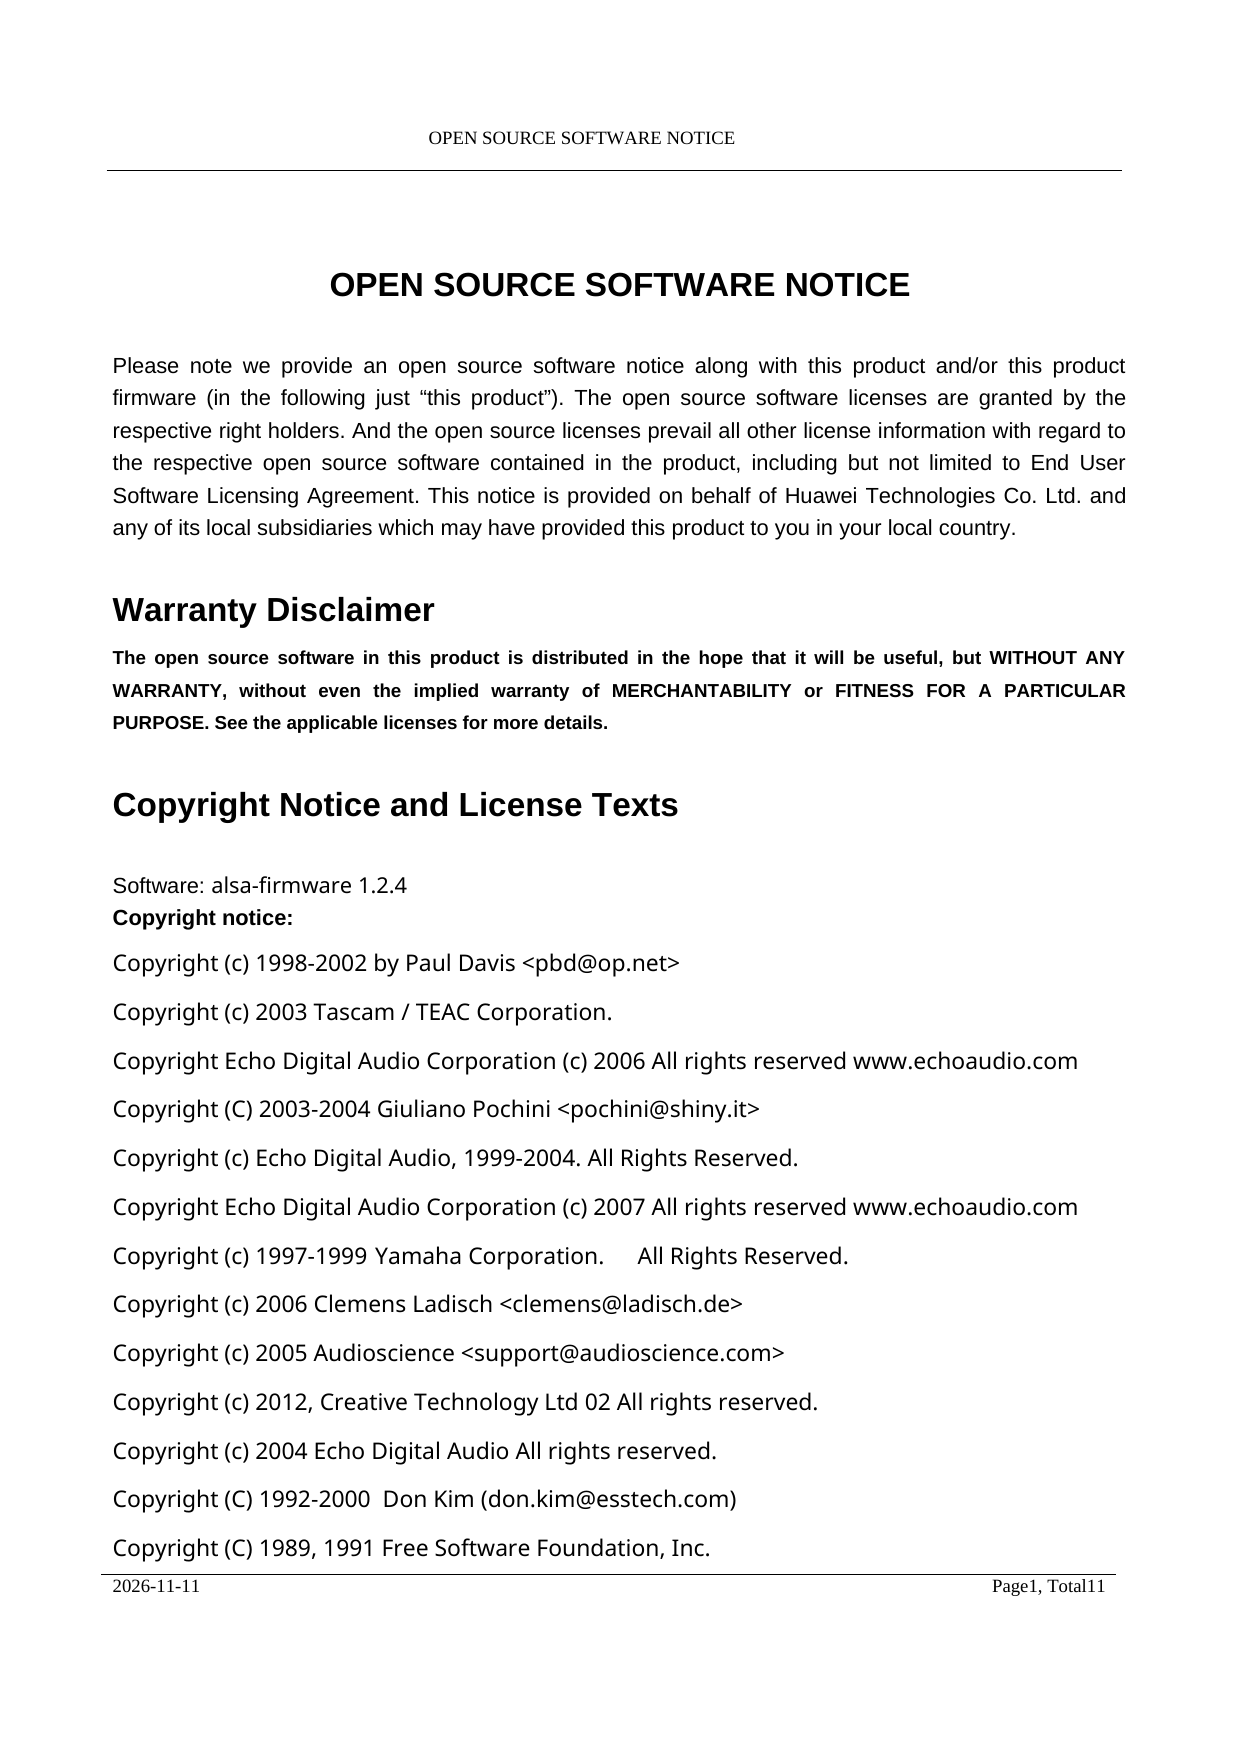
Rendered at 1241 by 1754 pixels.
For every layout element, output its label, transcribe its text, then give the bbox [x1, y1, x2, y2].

text The open source software in this product is distributed in the hope that it will be useful, but WITHOUT ANY WARRANTY, without even the implied warranty of MERCHANTABILITY or FITNESS FOR A PARTICULAR PURPOSE. See the applicable licenses for more details. [112, 641, 1128, 739]
text Copyright notice: [112, 901, 1128, 934]
text Copyright Notice and License Texts [112, 771, 1128, 836]
text Please note we provide an open source software notice along with this product and/or this product firmware (in the following just “this product”). The open source software licenses are granted by the respective right holders. And the open source licenses prevail all other license information with regard to the respective open source software contained in the product, including but not limited to End User Software Licensing Agreement. This notice is provided on behalf of Huawei Technologies Co. Ltd. and any of its local subsidiaries which may have provided this product to you in your local country. [112, 349, 1128, 544]
text Warranty Disclaimer [112, 576, 1128, 641]
text OPEN SOURCE SOFTWARE NOTICE [112, 251, 1128, 316]
text Software: alsa-firmware 1.2.4 [112, 869, 1128, 901]
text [112, 947, 1128, 1564]
